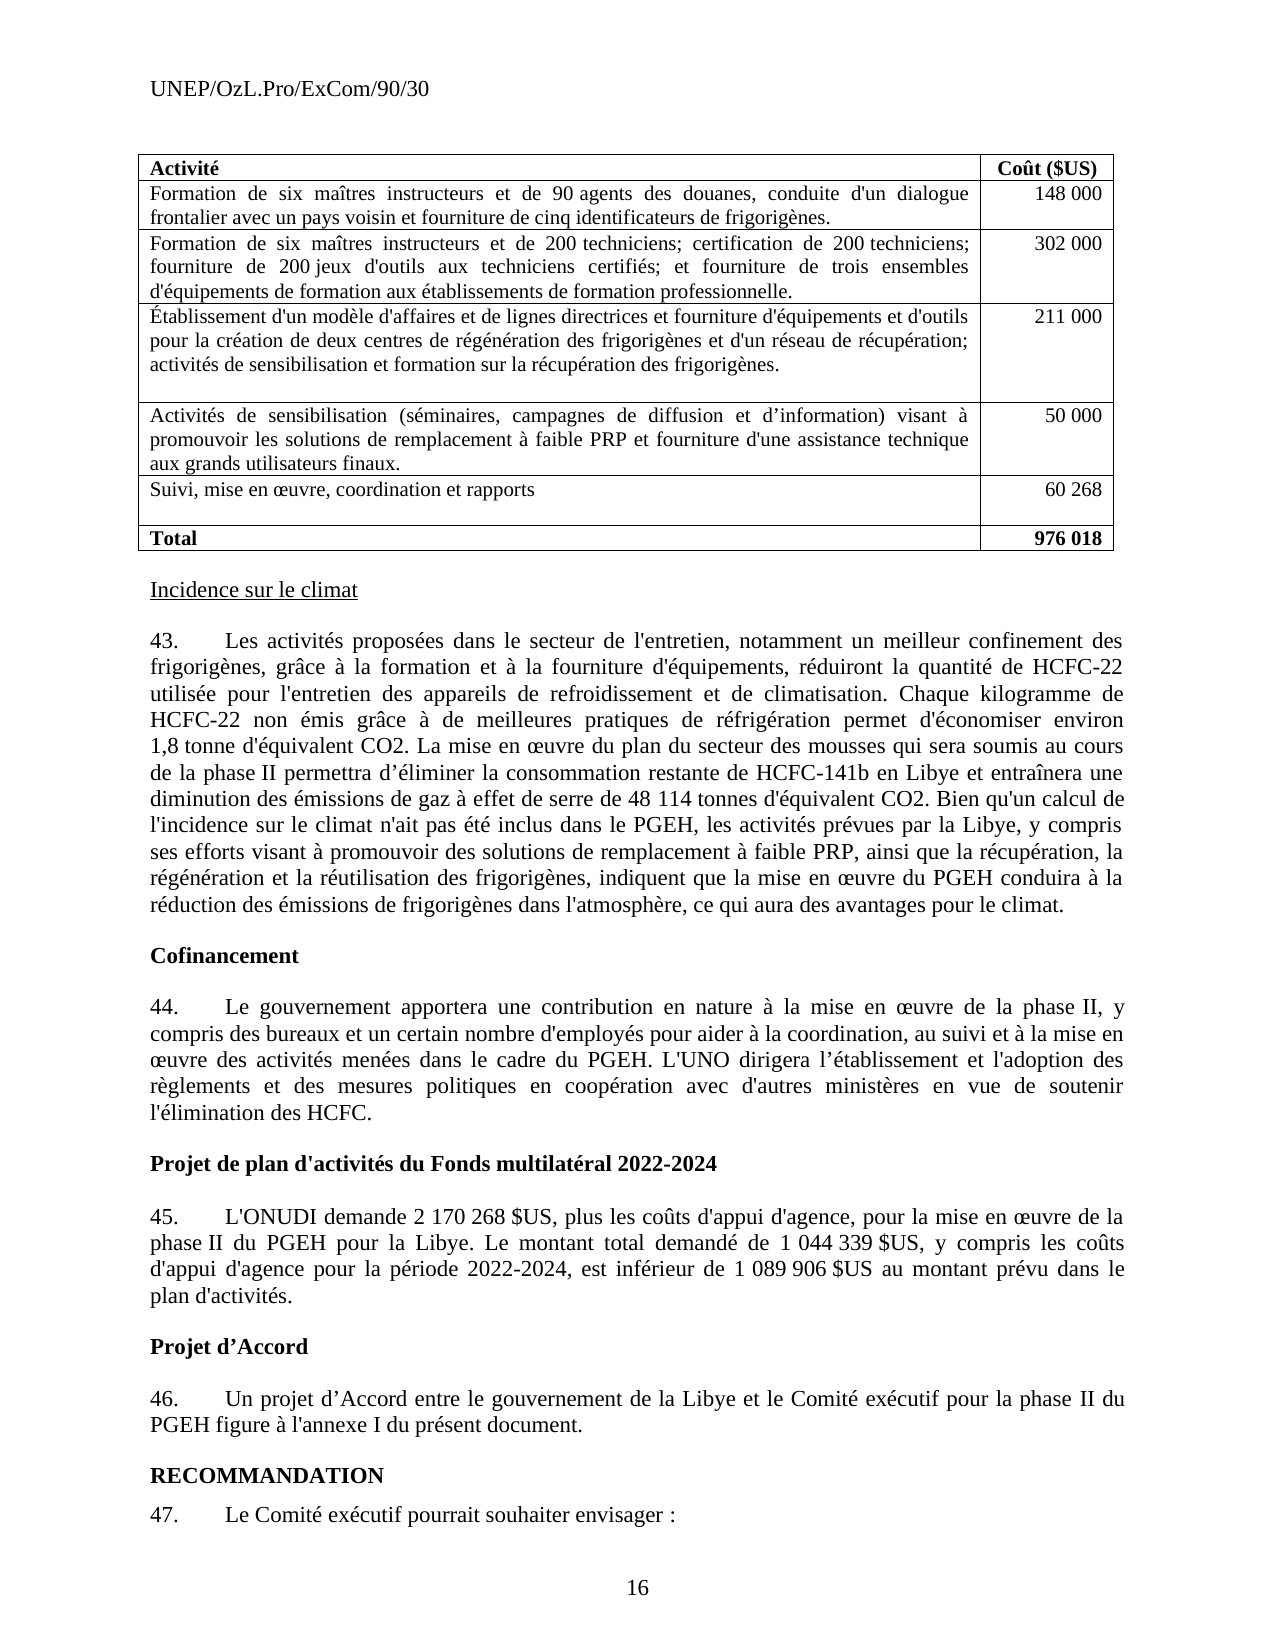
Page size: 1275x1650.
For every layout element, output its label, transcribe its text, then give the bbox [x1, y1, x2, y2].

text Projet de plan d'activités du Fonds multilatéral 2022-2024 [150, 1150, 1125, 1176]
table_cell 148 000 [981, 181, 1113, 229]
subtitle Un projet d’Accord entre le gouvernement de la Libye et le Comité exécutif pour la phase II du PGEH figure à l'annexe I du présent document. [150, 1384, 1125, 1437]
table_cell Activités de sensibilisation (séminaires, campagnes de diffusion et d’information) visant à promouvoir les solutions de remplacement à faible PRP et fourniture d'une assistance technique aux grands utilisateurs finaux. [139, 403, 980, 475]
table_cell 976 018 [981, 526, 1113, 550]
table_cell Suivi, mise en œuvre, coordination et rapports [139, 476, 980, 524]
table_cell Formation de six maîtres instructeurs et de 200 techniciens; certification de 200 techniciens; fourniture de 200 jeux d'outils aux techniciens certifiés; et fourniture de trois ensembles d'équipements de formation aux établissements de formation professionnelle. [139, 230, 980, 303]
subtitle L'ONUDI demande 2 170 268 $US, plus les coûts d'appui d'agence, pour la mise en œuvre de la phase II du PGEH pour la Libye. Le montant total demandé de 1 044 339 $US, y compris les coûts d'appui d'agence pour la période 2022-2024, est inférieur de 1 089 906 $US au montant prévu dans le plan d'activités. [150, 1203, 1125, 1308]
table_cell 60 268 [981, 476, 1113, 524]
table_header Coût ($US) [981, 155, 1113, 180]
table_cell 302 000 [981, 230, 1113, 303]
table_cell 50 000 [981, 403, 1113, 475]
table_cell Formation de six maîtres instructeurs et de 90 agents des douanes, conduite d'un dialogue frontalier avec un pays voisin et fourniture de cinq identificateurs de frigorigènes. [139, 181, 980, 229]
text RECOMMANDATION [150, 1462, 1125, 1489]
table_cell Total [139, 526, 980, 550]
subtitle Les activités proposées dans le secteur de l'entretien, notamment un meilleur confinement des frigorigènes, grâce à la formation et à la fourniture d'équipements, réduiront la quantité de HCFC-22 utilisée pour l'entretien des appareils de refroidissement et de climatisation. Chaque kilogramme de HCFC-22 non émis grâce à de meilleures pratiques de réfrigération permet d'économiser environ 1,8 tonne d'équivalent CO2. La mise en œuvre du plan du secteur des mousses qui sera soumis au cours de la phase II permettra d’éliminer la consommation restante de HCFC-141b en Libye et entraînera une diminution des émissions de gaz à effet de serre de 48 114 tonnes d'équivalent CO2. Bien qu'un calcul de l'incidence sur le climat n'ait pas été inclus dans le PGEH, les activités prévues par la Libye, y compris ses efforts visant à promouvoir des solutions de remplacement à faible PRP, ainsi que la récupération, la régénération et la réutilisation des frigorigènes, indiquent que la mise en œuvre du PGEH conduira à la réduction des émissions de frigorigènes dans l'atmosphère, ce qui aura des avantages pour le climat. [150, 627, 1125, 917]
subtitle Le gouvernement apportera une contribution en nature à la mise en œuvre de la phase II, y compris des bureaux et un certain nombre d'employés pour aider à la coordination, au suivi et à la mise en œuvre des activités menées dans le cadre du PGEH. L'UNO dirigera l’établissement et l'adoption des règlements et des mesures politiques en coopération avec d'autres ministères en vue de soutenir l'élimination des HCFC. [150, 993, 1125, 1125]
text Projet d’Accord [150, 1333, 1125, 1359]
table_cell Établissement d'un modèle d'affaires et de lignes directrices et fourniture d'équipements et d'outils pour la création de deux centres de régénération des frigorigènes et d'un réseau de récupération; activités de sensibilisation et formation sur la récupération des frigorigènes. [139, 304, 980, 402]
table_cell 211 000 [981, 304, 1113, 402]
text Incidence sur le climat [150, 576, 1125, 602]
table_header Activité [139, 155, 980, 180]
text Cofinancement [150, 942, 1125, 968]
subtitle Le Comité exécutif pourrait souhaiter envisager : [150, 1501, 1125, 1527]
